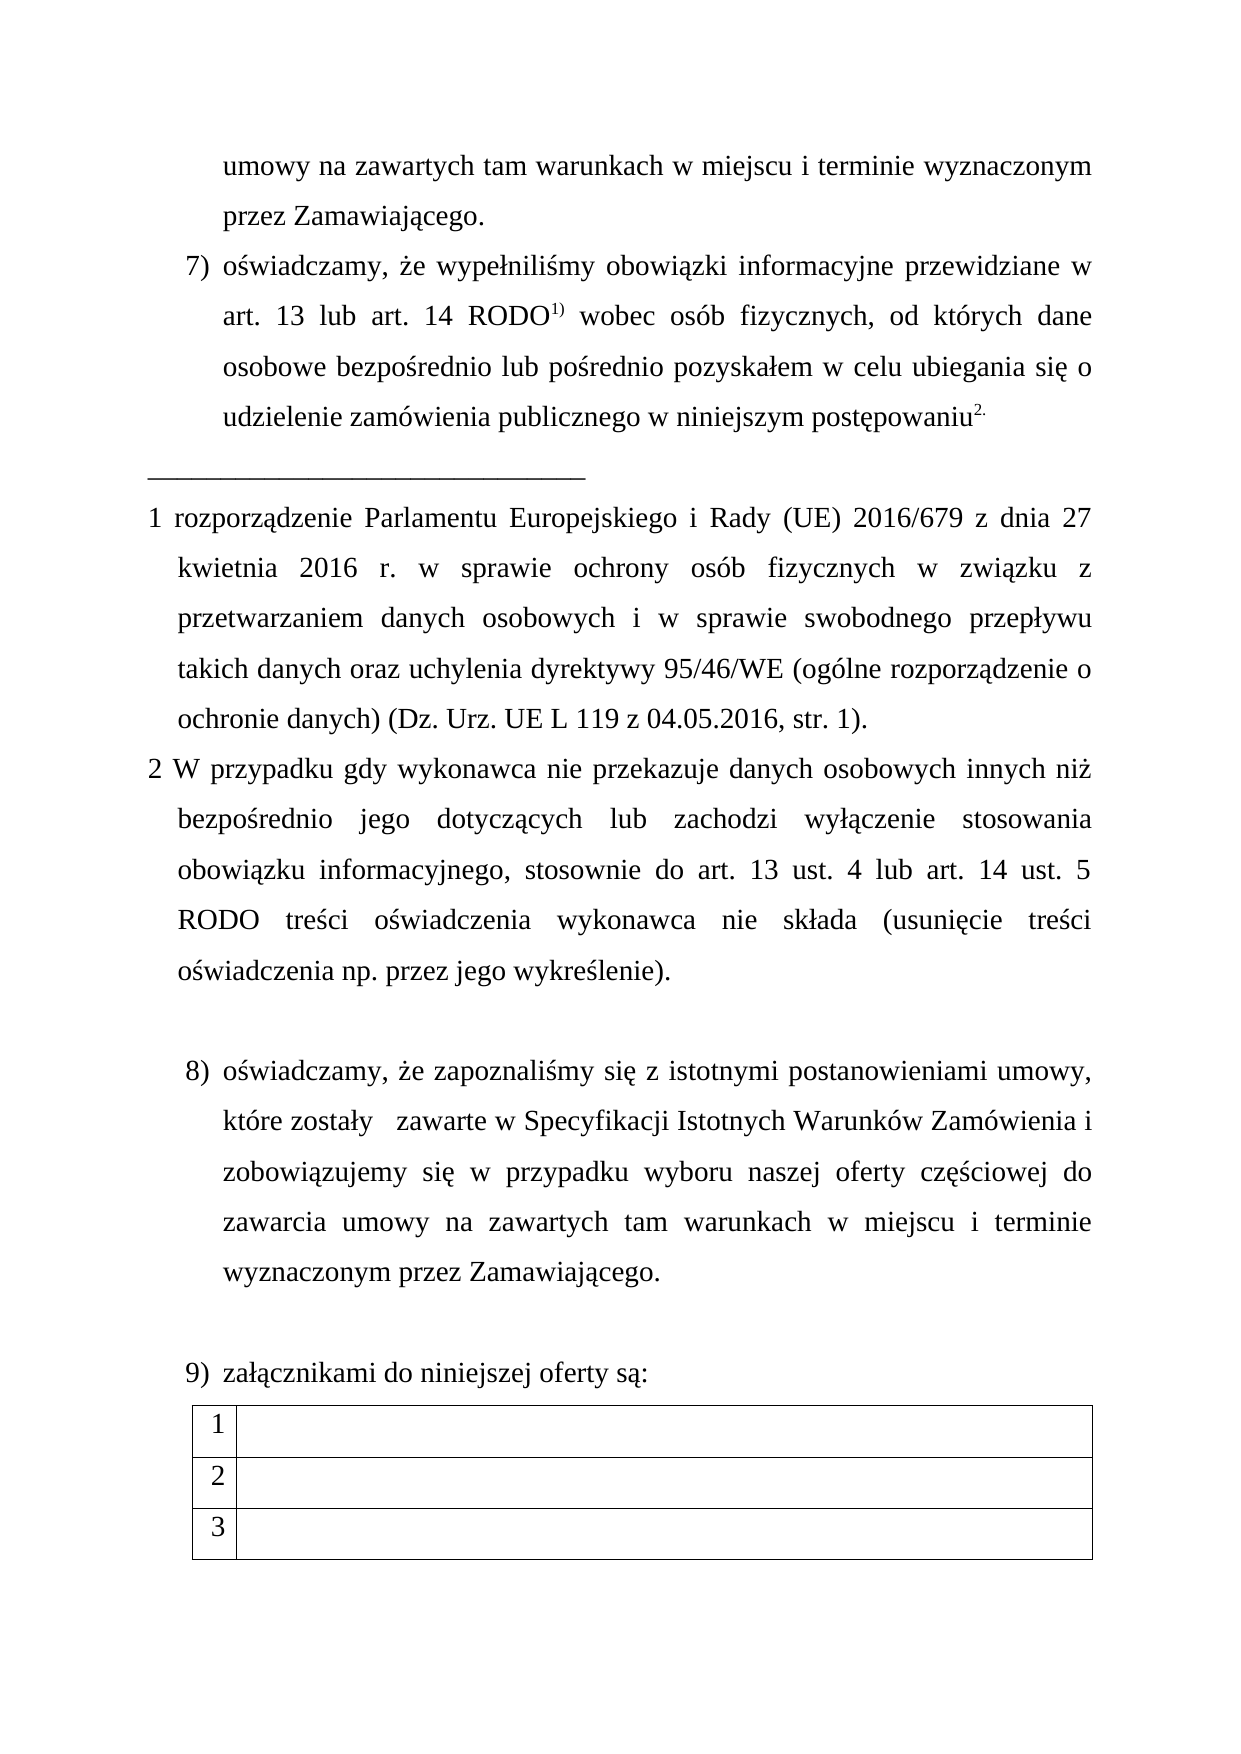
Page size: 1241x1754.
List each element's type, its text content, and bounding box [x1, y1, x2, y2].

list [185, 148, 1093, 231]
list oświadczamy, że wypełniliśmy obowiązki informacyjne przewidziane w art. 13 lub art. 14 RODO1) wobec osób fizycznych, od których dane osobowe bezpośrednio lub pośrednio pozyskałem w celu ubiegania się o udzielenie zamówienia publicznego w niniejszym postępowaniu2. [185, 248, 1093, 433]
text 2 W przypadku gdy wykonawca nie przekazuje danych osobowych innych niż bezpośrednio jego dotyczących lub zachodzi wyłączenie stosowania obowiązku informacyjnego, stosownie do art. 13 ust. 4 lub art. 14 ust. 5 RODO treści oświadczenia wykonawca nie składa (usunięcie treści oświadczenia np. przez jego wykreślenie). [148, 751, 1093, 986]
table_cell 2 [193, 1458, 236, 1508]
text ______________________________ [148, 449, 1093, 483]
list załącznikami do niniejszej oferty są: [185, 1355, 1093, 1389]
table_header 1 [193, 1406, 236, 1457]
table_header [237, 1406, 1092, 1457]
table_cell [237, 1509, 1092, 1559]
list oświadczamy, że zapoznaliśmy się z istotnymi postanowieniami umowy, które zostały zawarte w Specyfikacji Istotnych Warunków Zamówienia i zobowiązujemy się w przypadku wyboru naszej oferty częściowej do zawarcia umowy na zawartych tam warunkach w miejscu i terminie wyznaczonym przez Zamawiającego. [185, 1053, 1093, 1288]
text 1 rozporządzenie Parlamentu Europejskiego i Rady (UE) 2016/679 z dnia 27 kwietnia 2016 r. w sprawie ochrony osób fizycznych w związku z przetwarzaniem danych osobowych i w sprawie swobodnego przepływu takich danych oraz uchylenia dyrektywy 95/46/WE (ogólne rozporządzenie o ochronie danych) (Dz. Urz. UE L 119 z 04.05.2016, str. 1). [148, 500, 1093, 734]
table_cell [237, 1458, 1092, 1508]
table_cell 3 [193, 1509, 236, 1559]
